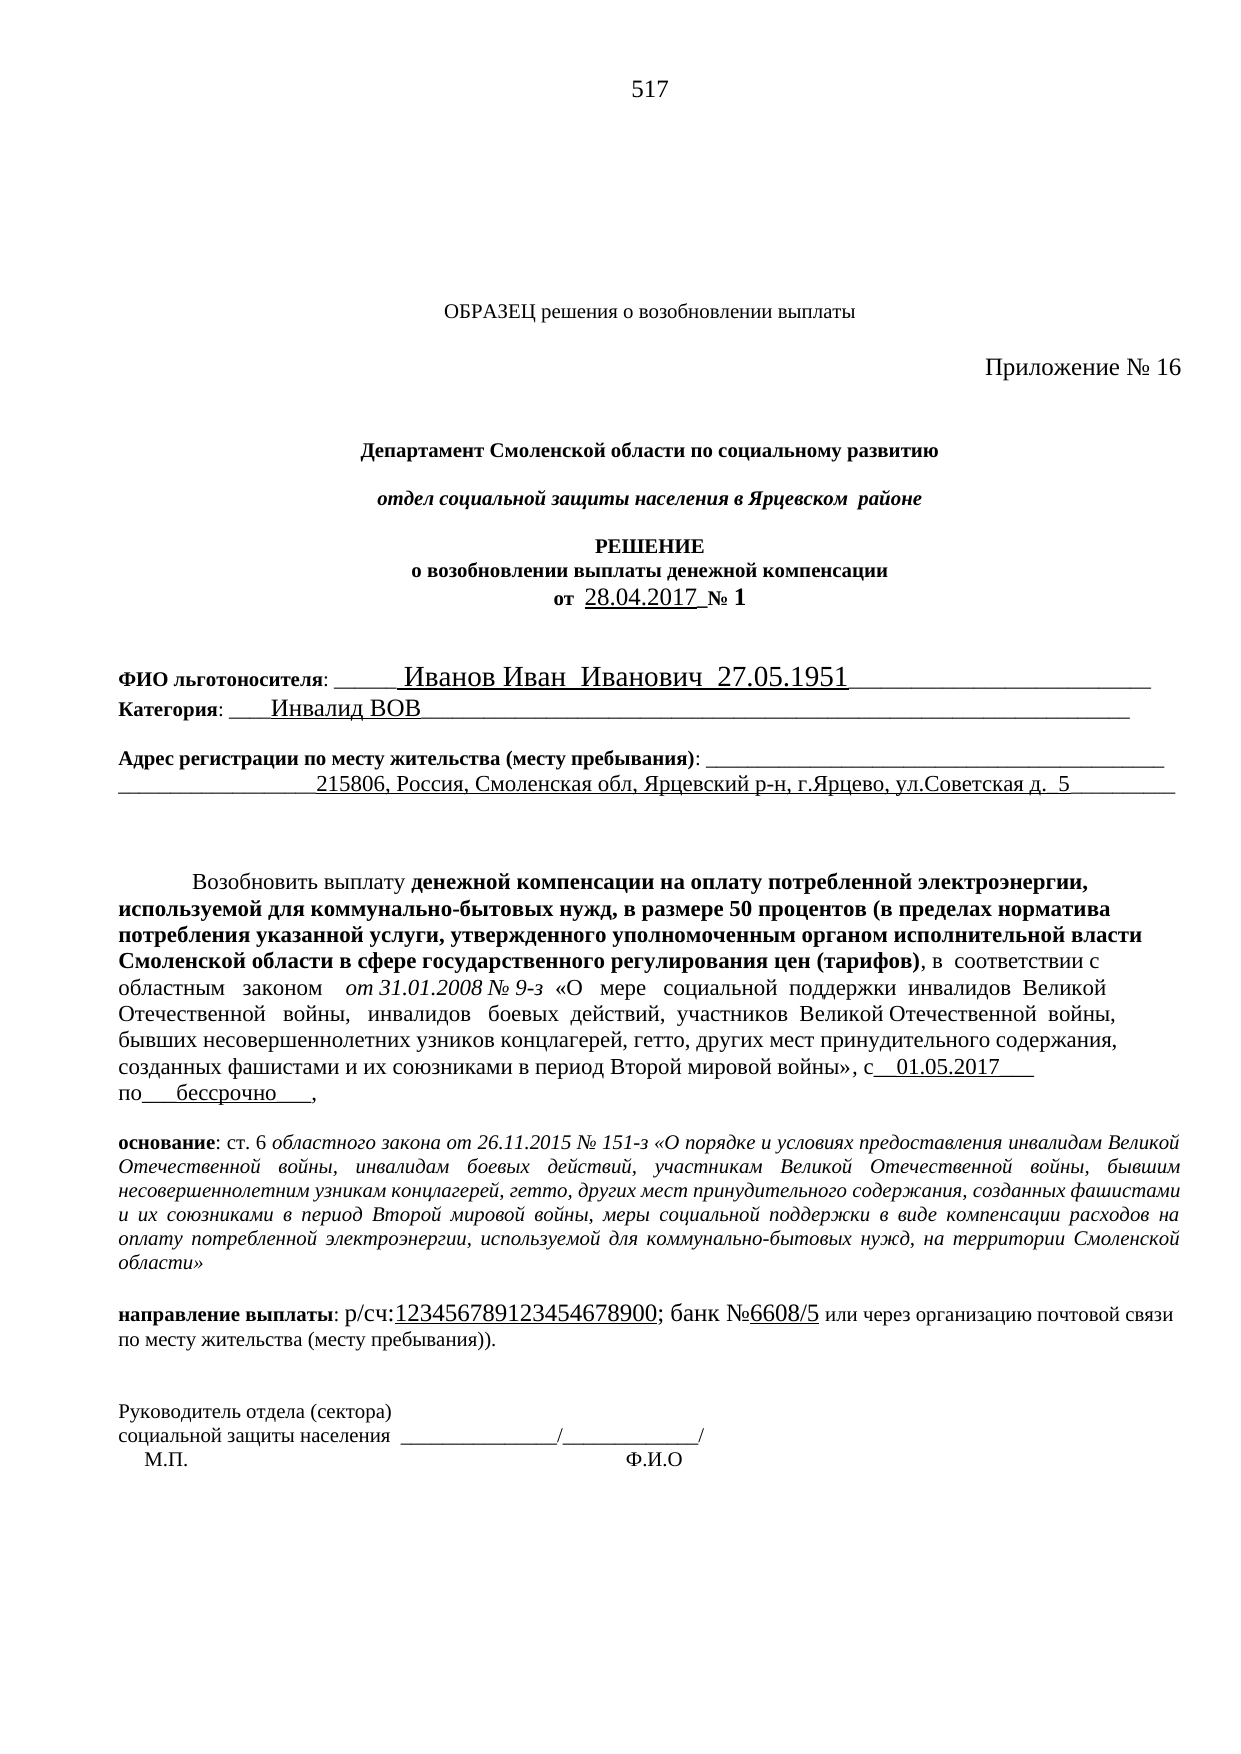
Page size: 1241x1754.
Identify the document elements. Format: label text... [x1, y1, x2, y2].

text ФИО льготоносителя: ______ Иванов Иван Иванович 27.05.1951_____________________________ [118, 659, 1181, 693]
text направление выплаты: р/сч:123456789123454678900; банк №6608/5 или через организацию почтовой связи по месту жительства (месту пребывания)). [118, 1298, 1181, 1351]
text М.П. Ф.И.О [118, 1447, 1181, 1471]
text Категория: ____Инвалид ВОВ____________________________________________________________________ [118, 693, 1181, 722]
text от 28.04.2017_№ 1 [118, 582, 1181, 611]
text о возобновлении выплаты денежной компенсации [118, 558, 1181, 582]
text ___________________215806, Россия, Смоленская обл, Ярцевский р-н, г.Ярцево, ул.Советская д._5__________ [118, 770, 1181, 796]
text Адрес регистрации по месту жительства (месту пребывания): ____________________________________________ [118, 746, 1181, 770]
text Департамент Смоленской области по социальному развитию [118, 438, 1181, 462]
text РЕШЕНИЕ [118, 534, 1181, 558]
text Руководитель отдела (сектора) [118, 1399, 1181, 1423]
text ОБРАЗЕЦ решения о возобновлении выплаты [118, 299, 1181, 323]
text Приложение № 16 [118, 352, 1181, 381]
text основание: ст. 6 областного закона от 26.11.2015 № 151-з «О порядке и условиях предоставления инвалидам Великой Отечественной войны, инвалидам боевых действий, участникам Великой Отечественной войны, бывшим несовершеннолетним узникам концлагерей, гетто, других мест принудительного содержания, созданных фашистами и их союзниками в период Второй мировой войны, меры социальной поддержки в виде компенсации расходов на оплату потребленной электроэнергии, используемой для коммунально-бытовых нужд, на территории Смоленской области» [118, 1129, 1181, 1274]
text отдел социальной защиты населения в Ярцевском районе [118, 486, 1181, 510]
text социальной защиты населения _______________/_____________/ [118, 1423, 1181, 1447]
text Возобновить выплату денежной компенсации на оплату потребленной электроэнергии, используемой для коммунально-бытовых нужд, в размере 50 процентов (в пределах норматива потребления указанной услуги, утвержденного уполномоченным органом исполнительной власти Смоленской области в сфере государственного регулирования цен (тарифов), в соответствии с областным законом от 31.01.2008 № 9-з «О мере социальной поддержки инвалидов Великой Отечественной войны, инвалидов боевых действий, участников Великой Отечественной войны, бывших несовершеннолетних узников концлагерей, гетто, других мест принудительного содержания, созданных фашистами и их союзниками в период Второй мировой войны», с__01.05.2017___ по___бессрочно___, [118, 868, 1181, 1106]
